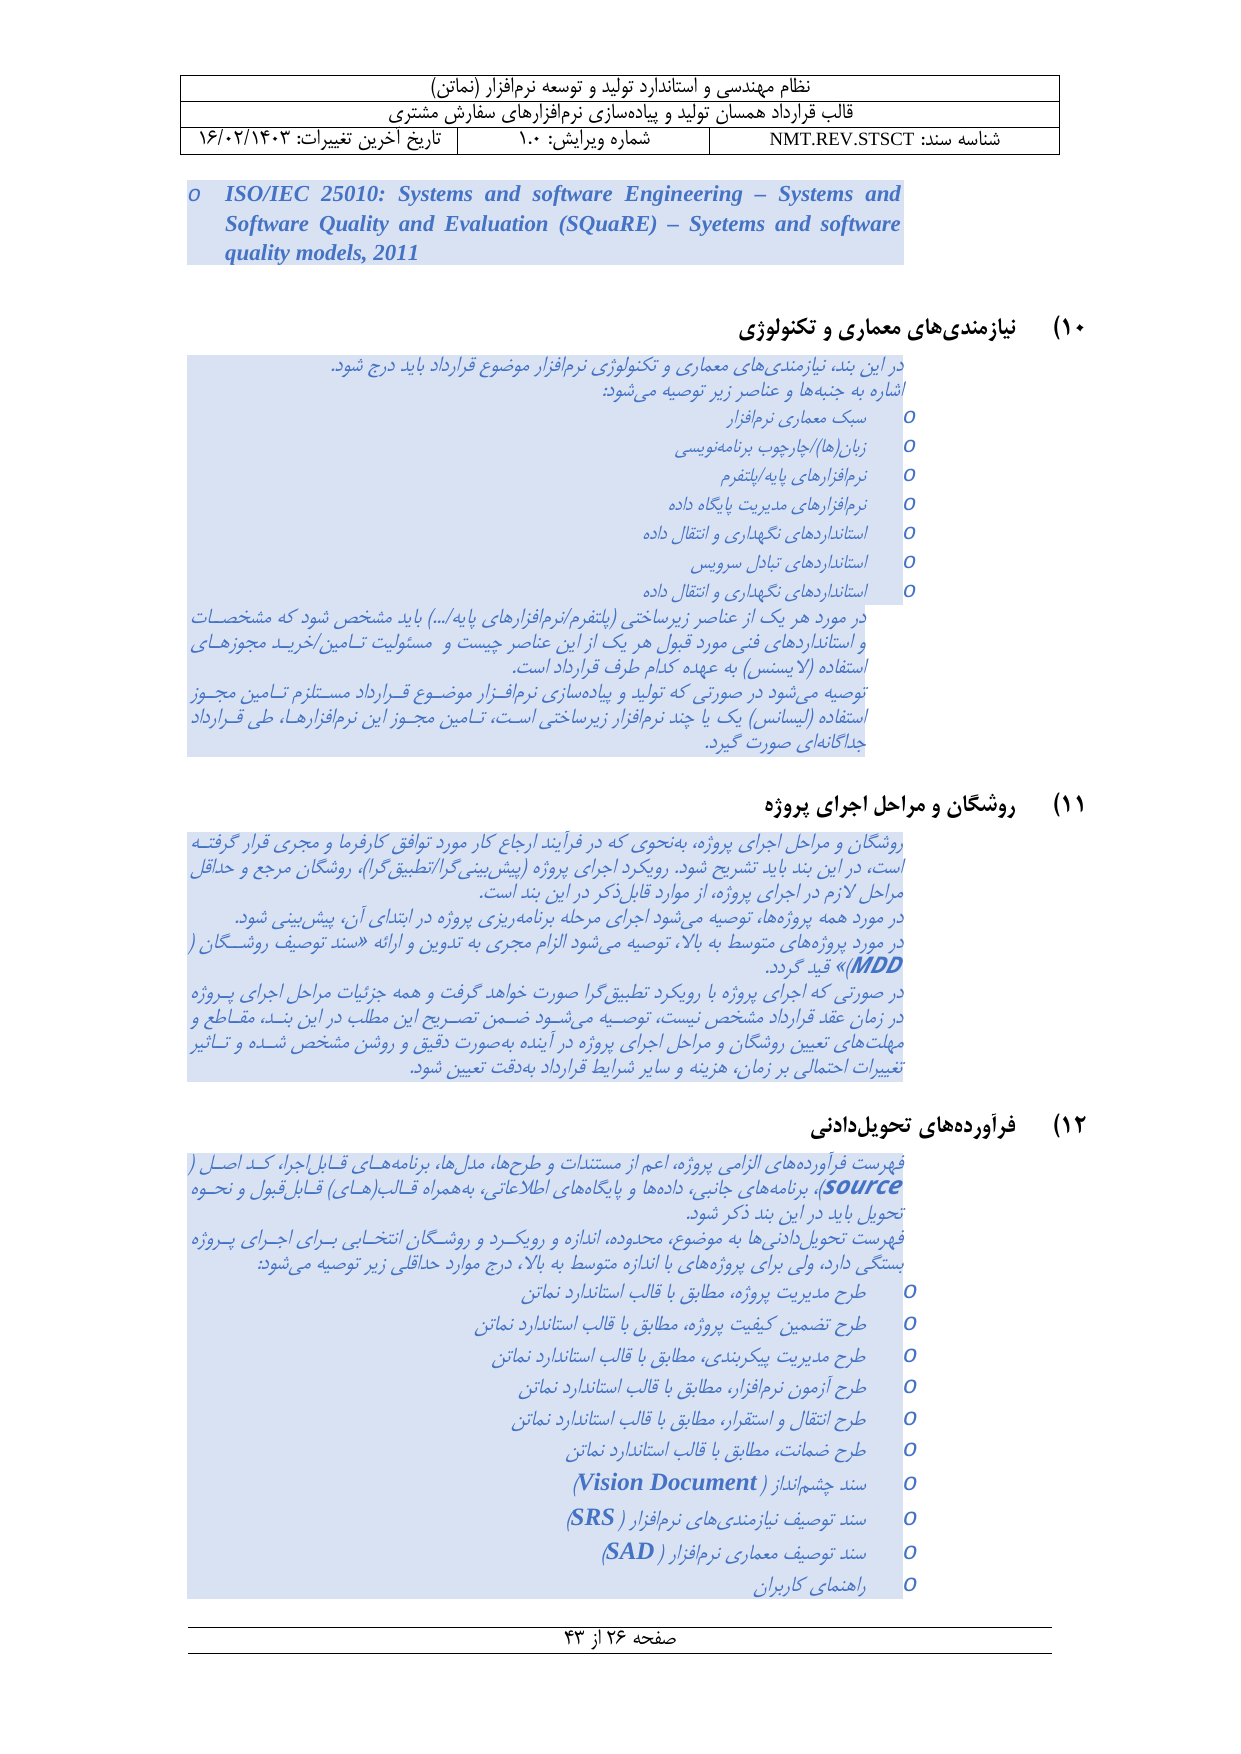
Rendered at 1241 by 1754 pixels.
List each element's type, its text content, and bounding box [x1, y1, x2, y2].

subtitle روشگان و مراحل اجرای پروژه [187, 794, 1053, 819]
text در مورد همه پروژه‌ها، توصیه می‌شود اجرای مرحله برنامه‌ریزی پروژه در ابتدای آن، پیش‌بینی شود. [187, 907, 903, 932]
text در صورتی که اجرای پروژه با رویکرد تطبیق‌گرا صورت خواهد گرفت و همه جزئیات مراحل اجرای پروژه در زمان عقد قرارداد مشخص نیست، توصیه می‌شود ضمن تصریح این مطلب در این بند، مقاطع و مهلت‌های تعیین روشگان و مراحل اجرای پروژه در آینده به‌صورت دقیق و روشن مشخص شده و تاثیر تغییرات احتمالی بر زمان، هزینه و سایر شرایط قرارداد به‌دقت تعیین شود. [187, 982, 903, 1082]
list ISO/IEC 25010: Systems and software Engineering – Systems and Software Quality and Evaluation (SQuaRE) – Syetems and software quality models, 2011 [187, 180, 904, 265]
text فهرست تحویل‌دادنی‌ها به موضوع، محدوده، اندازه و رویکرد و روشگان انتخابی برای اجرای پروژه بستگی دارد، ولی برای پروژه‌های با اندازه متوسط به بالا، درج موارد حداقلی زیر توصیه می‌شود: [187, 1228, 903, 1278]
list سند توصیف نیازمندی‌های نرم‌افزار (SRS) [187, 1502, 903, 1533]
list طرح ضمانت، مطابق با قالب استاندارد نماتن [187, 1436, 903, 1465]
list نرم‌افزارهای پایه/پلتفرم [187, 462, 903, 489]
list طرح آزمون نرم‌افزار، مطابق با قالب استاندارد نماتن [187, 1373, 903, 1402]
list سبک معماری نرم‌افزار [187, 405, 903, 432]
list استانداردهای تبادل سرویس [187, 549, 903, 576]
text در مورد پروژه‌های متوسط به بالا، توصیه می‌شود الزام مجری به تدوین و ارائه «سند توصیف روشگان (MDD)» قید گردد. [187, 932, 903, 982]
subtitle نیازمندی‌های معماری و تکنولوژی [187, 317, 1053, 342]
list سند چشم‌انداز (Vision Document) [187, 1467, 903, 1499]
list استانداردهای نگهداری و انتقال داده [187, 520, 903, 547]
list طرح مدیریت پیکربندی، مطابق با قالب استاندارد نماتن [187, 1341, 903, 1370]
list نرم‌افزارهای مدیریت پایگاه داده [187, 491, 903, 518]
list استانداردهای نگهداری و انتقال داده [187, 578, 903, 605]
text در مورد هر یک از عناصر زیرساختی (پلتفرم/نرم‌افزارهای پایه/...) باید مشخص شود که مشخصات و استانداردهای فنی مورد قبول هر یک از این عناصر چیست و مسئولیت تامین/خرید مجوزهای استفاده (لایسنس) به عهده کدام طرف قرارداد است. [187, 607, 865, 682]
subtitle فرآورده‌های تحویل‌دادنی [187, 1115, 1053, 1140]
list طرح انتقال و استقرار، مطابق با قالب استاندارد نماتن [187, 1404, 903, 1433]
text در این بند، نیازمندی‌های معماری و تکنولوژی نرم‌افزار موضوع قرارداد باید درج شود. [187, 355, 903, 380]
list زبان(ها)/چارچوب برنامه‌نویسی [187, 434, 903, 460]
list سند توصیف معماری نرم‌افزار (SAD) [187, 1536, 903, 1568]
text روشگان و مراحل اجرای پروژه، به‌نحوی که در فرآیند ارجاع کار مورد توافق کارفرما و مجری قرار گرفته است، در این بند باید تشریح شود. رویکرد اجرای پروژه (پیش‌بینی‌گرا/تطبیق‌گرا)، روشگان مرجع و حداقل مراحل لازم در اجرای پروژه، از موارد قابل‌ذکر در این بند است. [187, 832, 903, 907]
text توصیه می‌شود در صورتی که تولید و پیاده‌سازی نرم‌افزار موضوع قرارداد مستلزم تامین مجوز استفاده (لیسانس) یک یا چند نرم‌افزار زیرساختی است، تامین مجوز این نرم‌افزارها، طی قرارداد جداگانه‌ای صورت گیرد. [187, 682, 865, 757]
text فهرست فرآورده‌های الزامی پروژه، اعم از مستندات و طرح‌ها، مدل‌ها، برنامه‌های قابل‌اجرا، کد اصل (source)، برنامه‌های جانبی، داده‌ها و پایگاه‌های اطلاعاتی، به‌همراه قالب(های) قابل‌قبول و نحوه تحویل باید در این بند ذکر شود. [187, 1153, 903, 1228]
text اشاره به جنبه‌ها و عناصر زیر توصیه می‌شود: [187, 380, 903, 405]
list راهنمای کاربران [187, 1570, 903, 1599]
list طرح مدیریت پروژه، مطابق با قالب استاندارد نماتن [187, 1278, 903, 1307]
list طرح تضمین کیفیت پروژه، مطابق با قالب استاندارد نماتن [187, 1309, 903, 1339]
